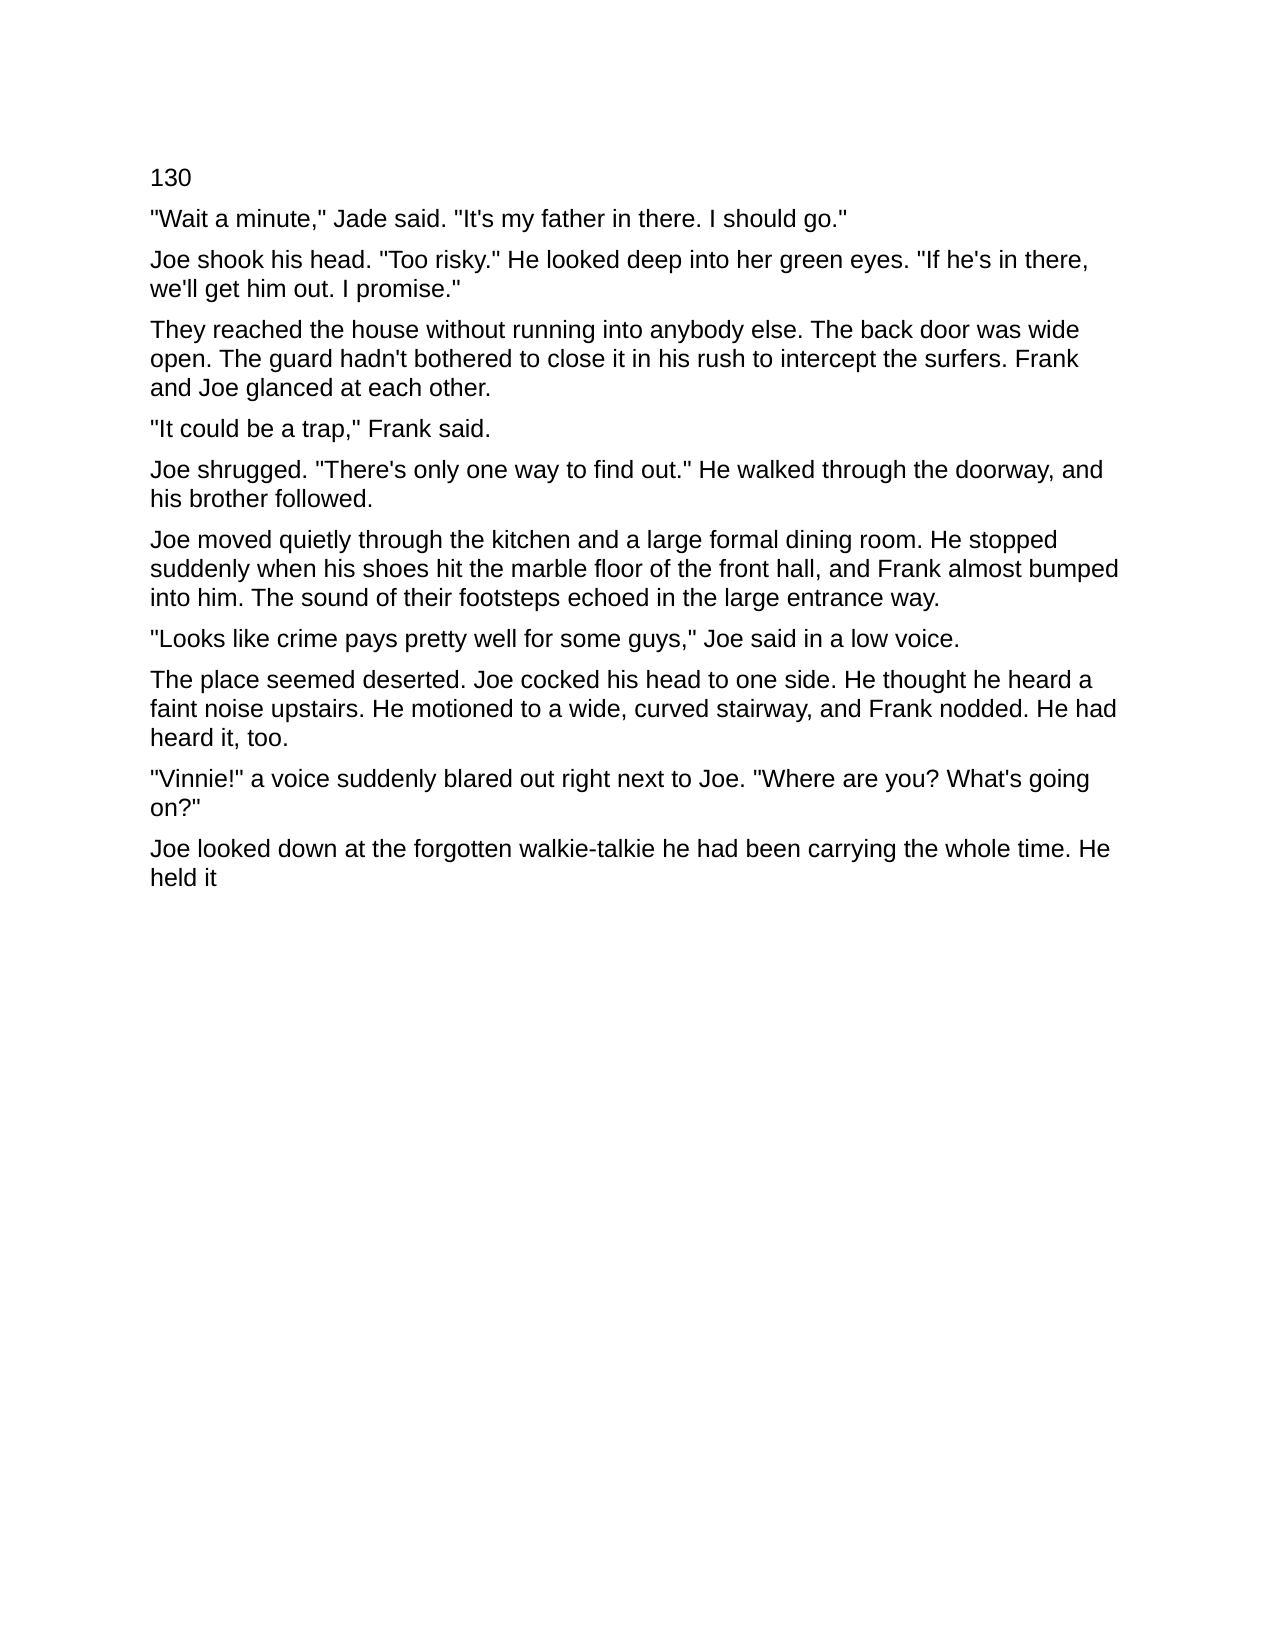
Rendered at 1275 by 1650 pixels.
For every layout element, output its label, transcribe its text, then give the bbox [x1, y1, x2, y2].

text "Wait a minute," Jade said. "It's my father in there. I should go." [150, 204, 1125, 232]
text Joe shrugged. "There's only one way to find out." He walked through the doorway, and his brother followed. [150, 455, 1125, 512]
text 130 [150, 162, 1125, 191]
text "Vinnie!" a voice suddenly blared out right next to Joe. "Where are you? What's going on?" [150, 764, 1125, 821]
text Joe moved quietly through the kitchen and a large formal dining room. He stopped suddenly when his shoes hit the marble floor of the front hall, and Frank almost bumped into him. The sound of their footsteps echoed in the large entrance way. [150, 525, 1125, 611]
text They reached the house without running into anybody else. The back door was wide open. The guard hadn't bothered to close it in his rush to intercept the surfers. Frank and Joe glanced at each other. [150, 315, 1125, 401]
text "Looks like crime pays pretty well for some guys," Joe said in a low voice. [150, 624, 1125, 652]
text Joe looked down at the forgotten walkie-talkie he had been carrying the whole time. He held it [150, 834, 1125, 891]
text Joe shook his head. "Too risky." He looked deep into her green eyes. "If he's in there, we'll get him out. I promise." [150, 245, 1125, 302]
text "It could be a trap," Frank said. [150, 414, 1125, 442]
text The place seemed deserted. Joe cocked his head to one side. He thought he heard a faint noise upstairs. He motioned to a wide, curved stairway, and Frank nodded. He had heard it, too. [150, 665, 1125, 751]
